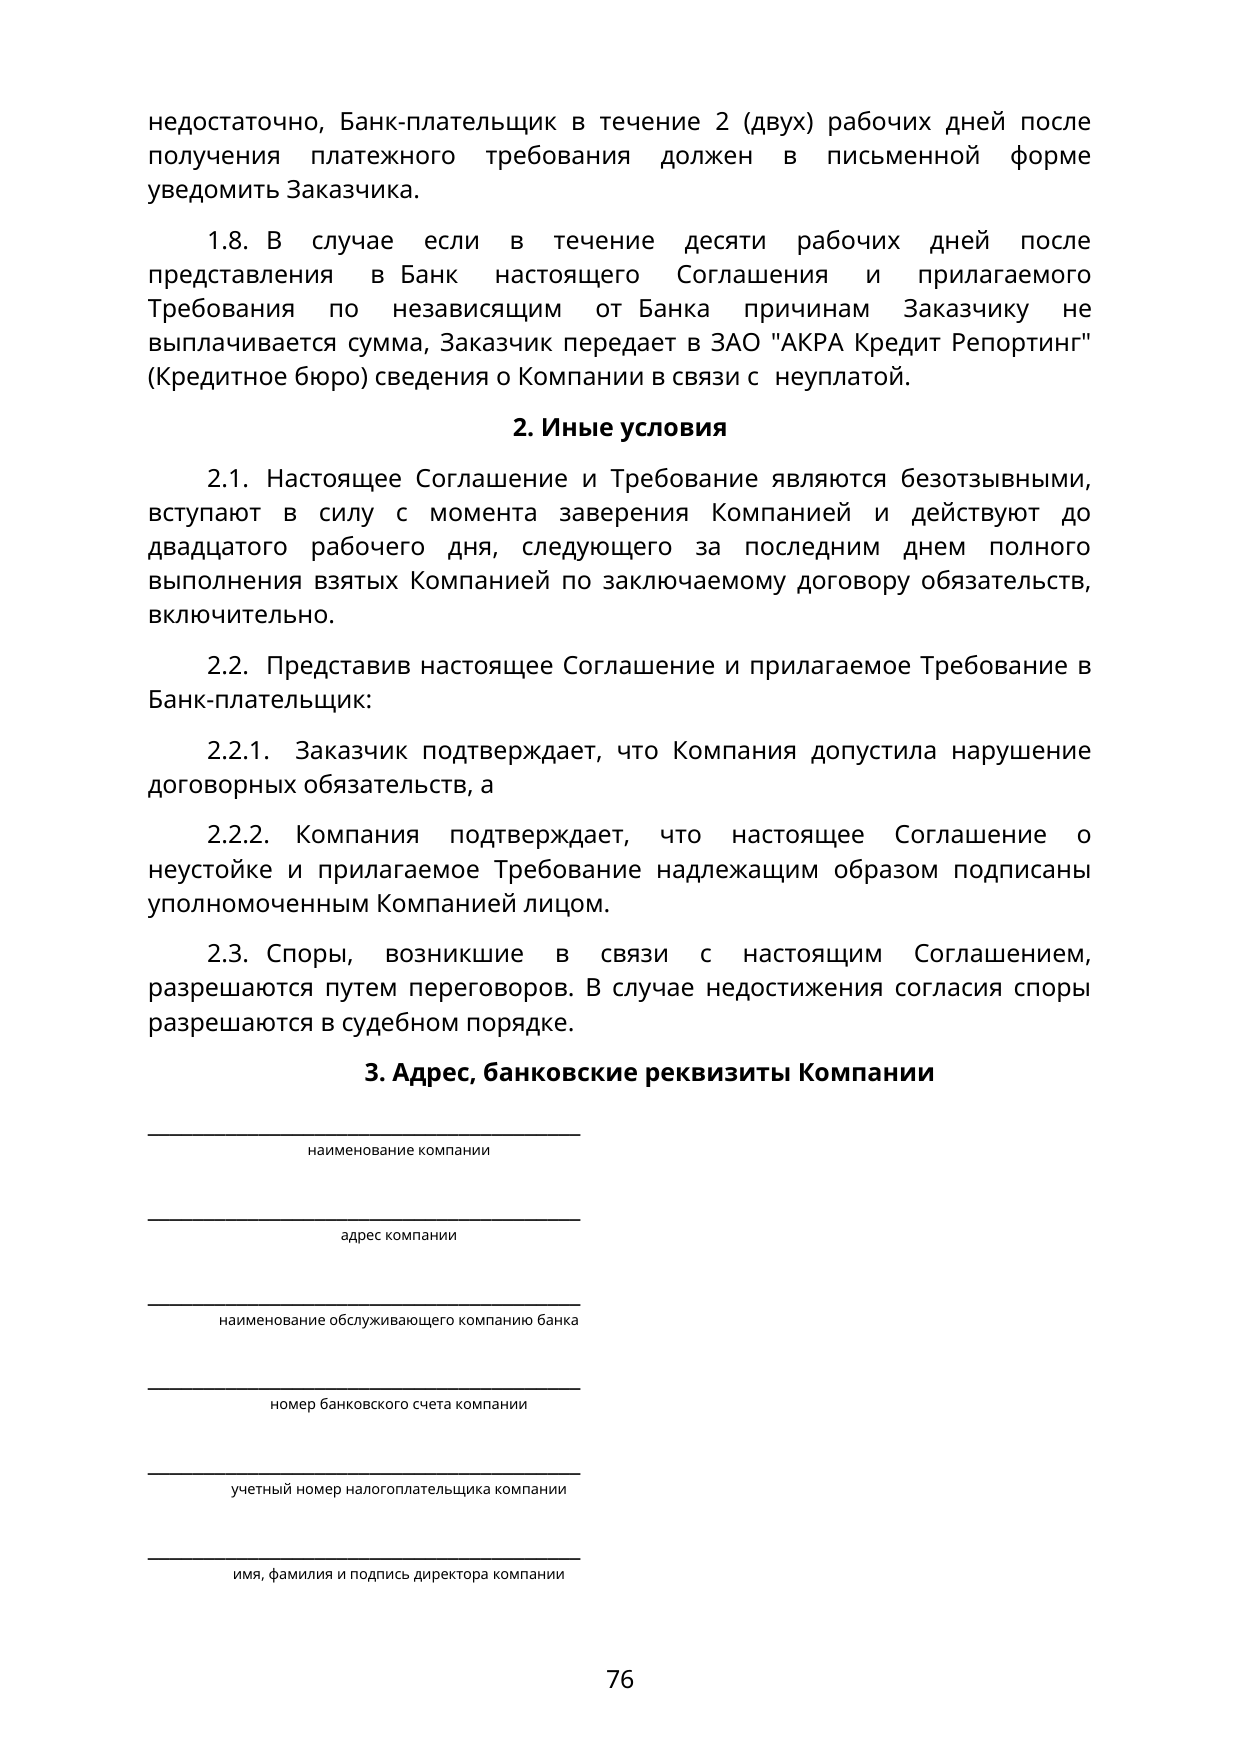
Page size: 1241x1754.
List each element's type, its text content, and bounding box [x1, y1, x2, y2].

text имя, фамилия и подпись директора компании [148, 1564, 650, 1598]
text _______________________________________ [148, 1529, 1092, 1564]
text учетный номер налогоплательщика компании [148, 1479, 650, 1513]
text _______________________________________ [148, 1106, 1092, 1140]
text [148, 103, 1092, 206]
text 2.2. Представив настоящее Соглашение и прилагаемое Требование в Банк-плательщик: [148, 648, 1092, 716]
text 2.2.1. Заказчик подтверждает, что Компания допустила нарушение договорных обязательств, а [148, 732, 1092, 801]
text _______________________________________ [148, 1275, 1092, 1309]
text 2. Иные условия [148, 410, 1092, 444]
text наименование обслуживающего компанию банка [148, 1309, 650, 1343]
text 2.1. Настоящее Соглашение и Требование являются безотзывными, вступают в силу с момента заверения Компанией и действуют до двадцатого рабочего дня, следующего за последним днем полного выполнения взятых Компанией по заключаемому договору обязательств, включительно. [148, 461, 1092, 631]
text 1.8. В случае если в течение десяти рабочих дней после представления в Банк настоящего Соглашения и прилагаемого Требования по независящим от Банка причинам Заказчику не выплачивается сумма, Заказчик передает в ЗАО "АКРА Кредит Репортинг" (Кредитное бюро) сведения о Компании в связи с неуплатой. [148, 222, 1092, 393]
text 3. Адрес, банковские реквизиты Компании [148, 1055, 1092, 1089]
text _______________________________________ [148, 1445, 1092, 1479]
text адрес компании [148, 1224, 650, 1258]
text номер банковского счета компании [148, 1394, 650, 1428]
text 2.3. Споры, возникшие в связи с настоящим Соглашением, разрешаются путем переговоров. В случае недостижения согласия споры разрешаются в судебном порядке. [148, 936, 1092, 1038]
text наименование компании [148, 1140, 650, 1174]
text _______________________________________ [148, 1190, 1092, 1224]
text _______________________________________ [148, 1360, 1092, 1394]
text 2.2.2. Компания подтверждает, что настоящее Соглашение о неустойке и прилагаемое Требование надлежащим образом подписаны уполномоченным Компанией лицом. [148, 817, 1092, 919]
